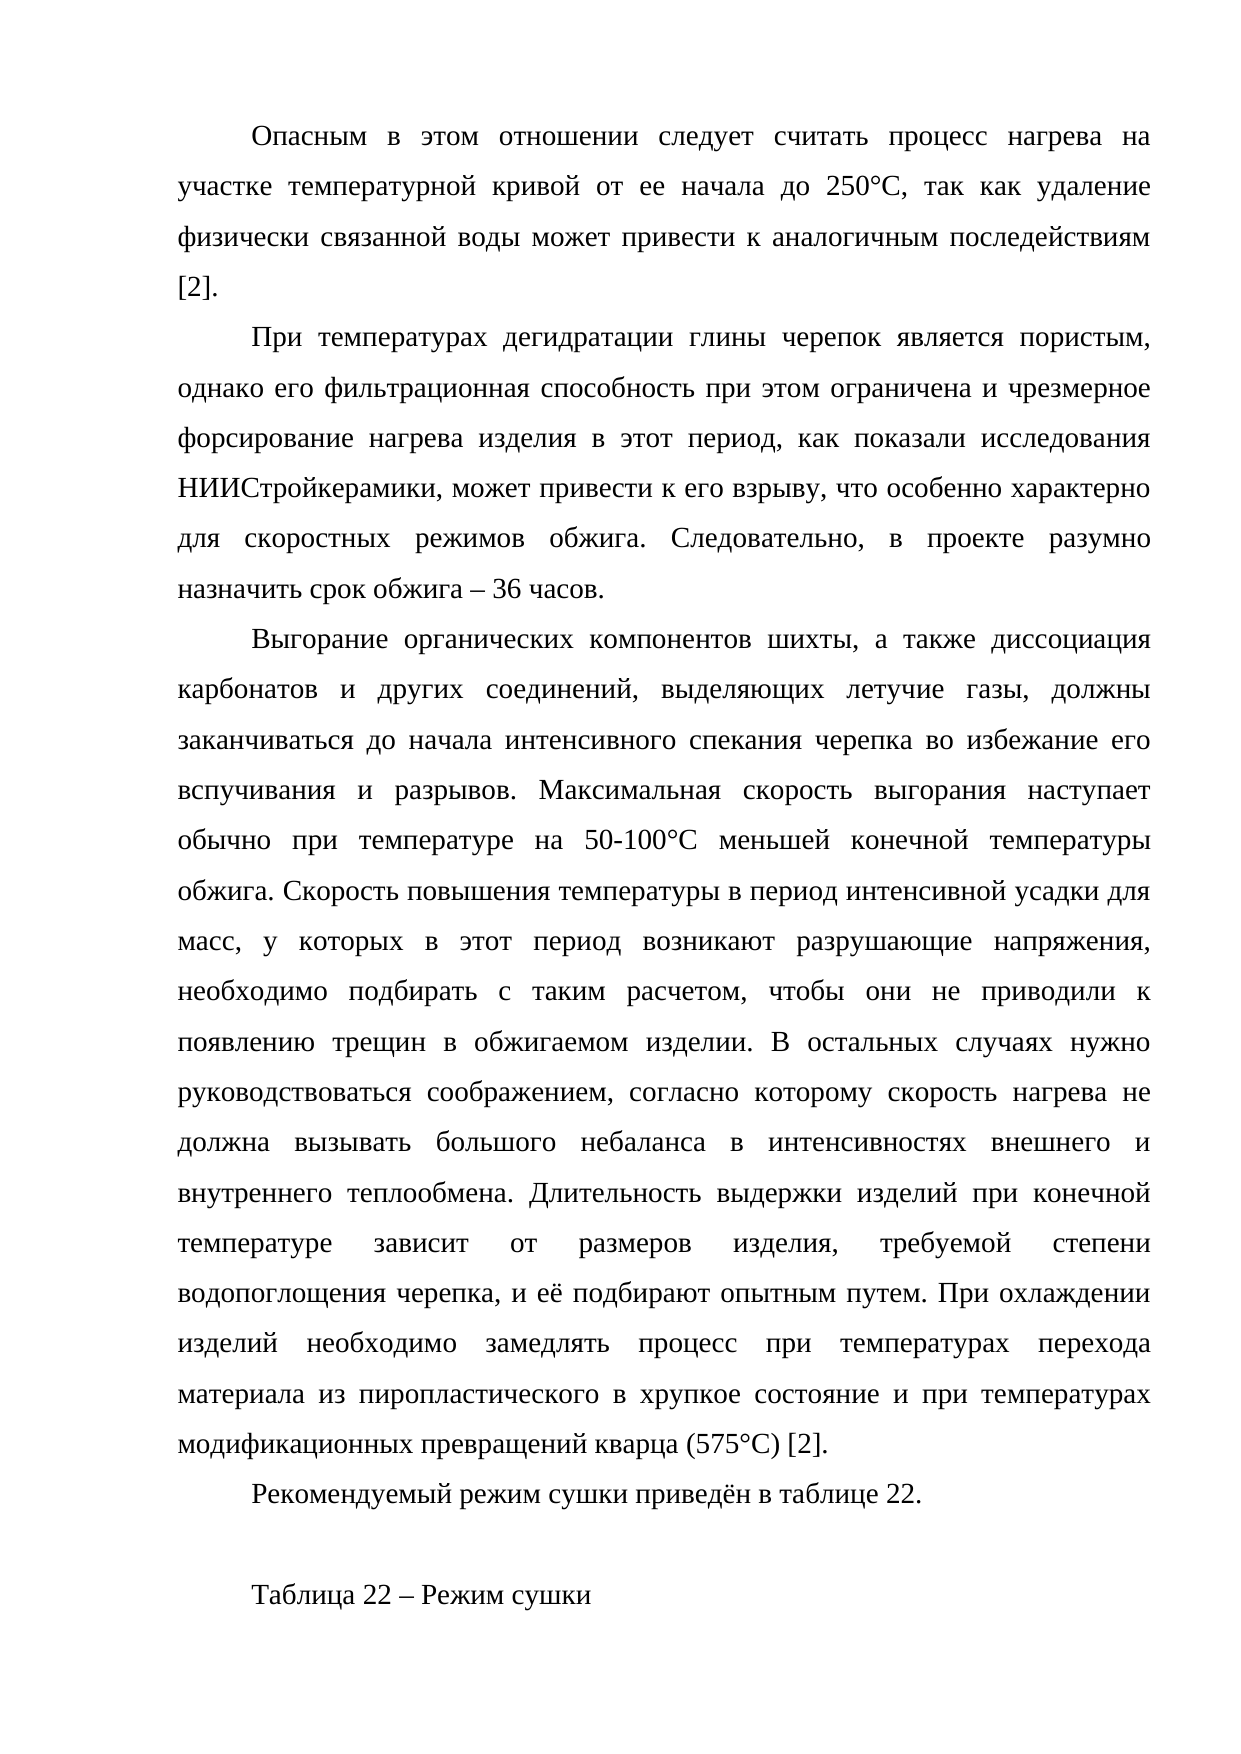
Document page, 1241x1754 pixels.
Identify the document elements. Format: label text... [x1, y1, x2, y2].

text Опасным в этом отношении следует считать процесс нагрева на участке температурной кривой от ее начала до 250°С, так как удаление физически связанной воды может привести к аналогичным последействиям [2]. [177, 118, 1152, 303]
text Выгорание органических компонентов шихты, а также диссоциация карбонатов и других соединений, выделяющих летучие газы, должны заканчиваться до начала интенсивного спекания черепка во избежание его вспучивания и разрывов. Максимальная скорость выгорания наступает обычно при температуре на 50-100°С меньшей конечной температуры обжига. Скорость повышения температуры в период интенсивной усадки для масс, у которых в этот период возникают разрушающие напряжения, необходимо подбирать с таким расчетом, чтобы они не приводили к появлению трещин в обжигаемом изделии. В остальных случаях нужно руководствоваться соображением, согласно которому скорость нагрева не должна вызывать большого небаланса в интенсивностях внешнего и внутреннего теплообмена. Длительность выдержки изделий при конечной температуре зависит от размеров изделия, требуемой степени водопоглощения черепка, и её подбирают опытным путем. При охлаждении изделий необходимо замедлять процесс при температурах перехода материала из пиропластического в хрупкое состояние и при температурах модификационных превращений кварца (575°С) [2]. [177, 621, 1152, 1460]
text Рекомендуемый режим сушки приведён в таблице 22. [177, 1477, 1152, 1510]
text Таблица 22 – Режим сушки [177, 1577, 1152, 1611]
text При температурах дегидратации глины черепок является пористым, однако его фильтрационная способность при этом ограничена и чрезмерное форсирование нагрева изделия в этот период, как показали исследования НИИСтройкерамики, может привести к его взрыву, что особенно характерно для скоростных режимов обжига. Следовательно, в проекте разумно назначить срок обжига – 36 часов. [177, 319, 1152, 604]
